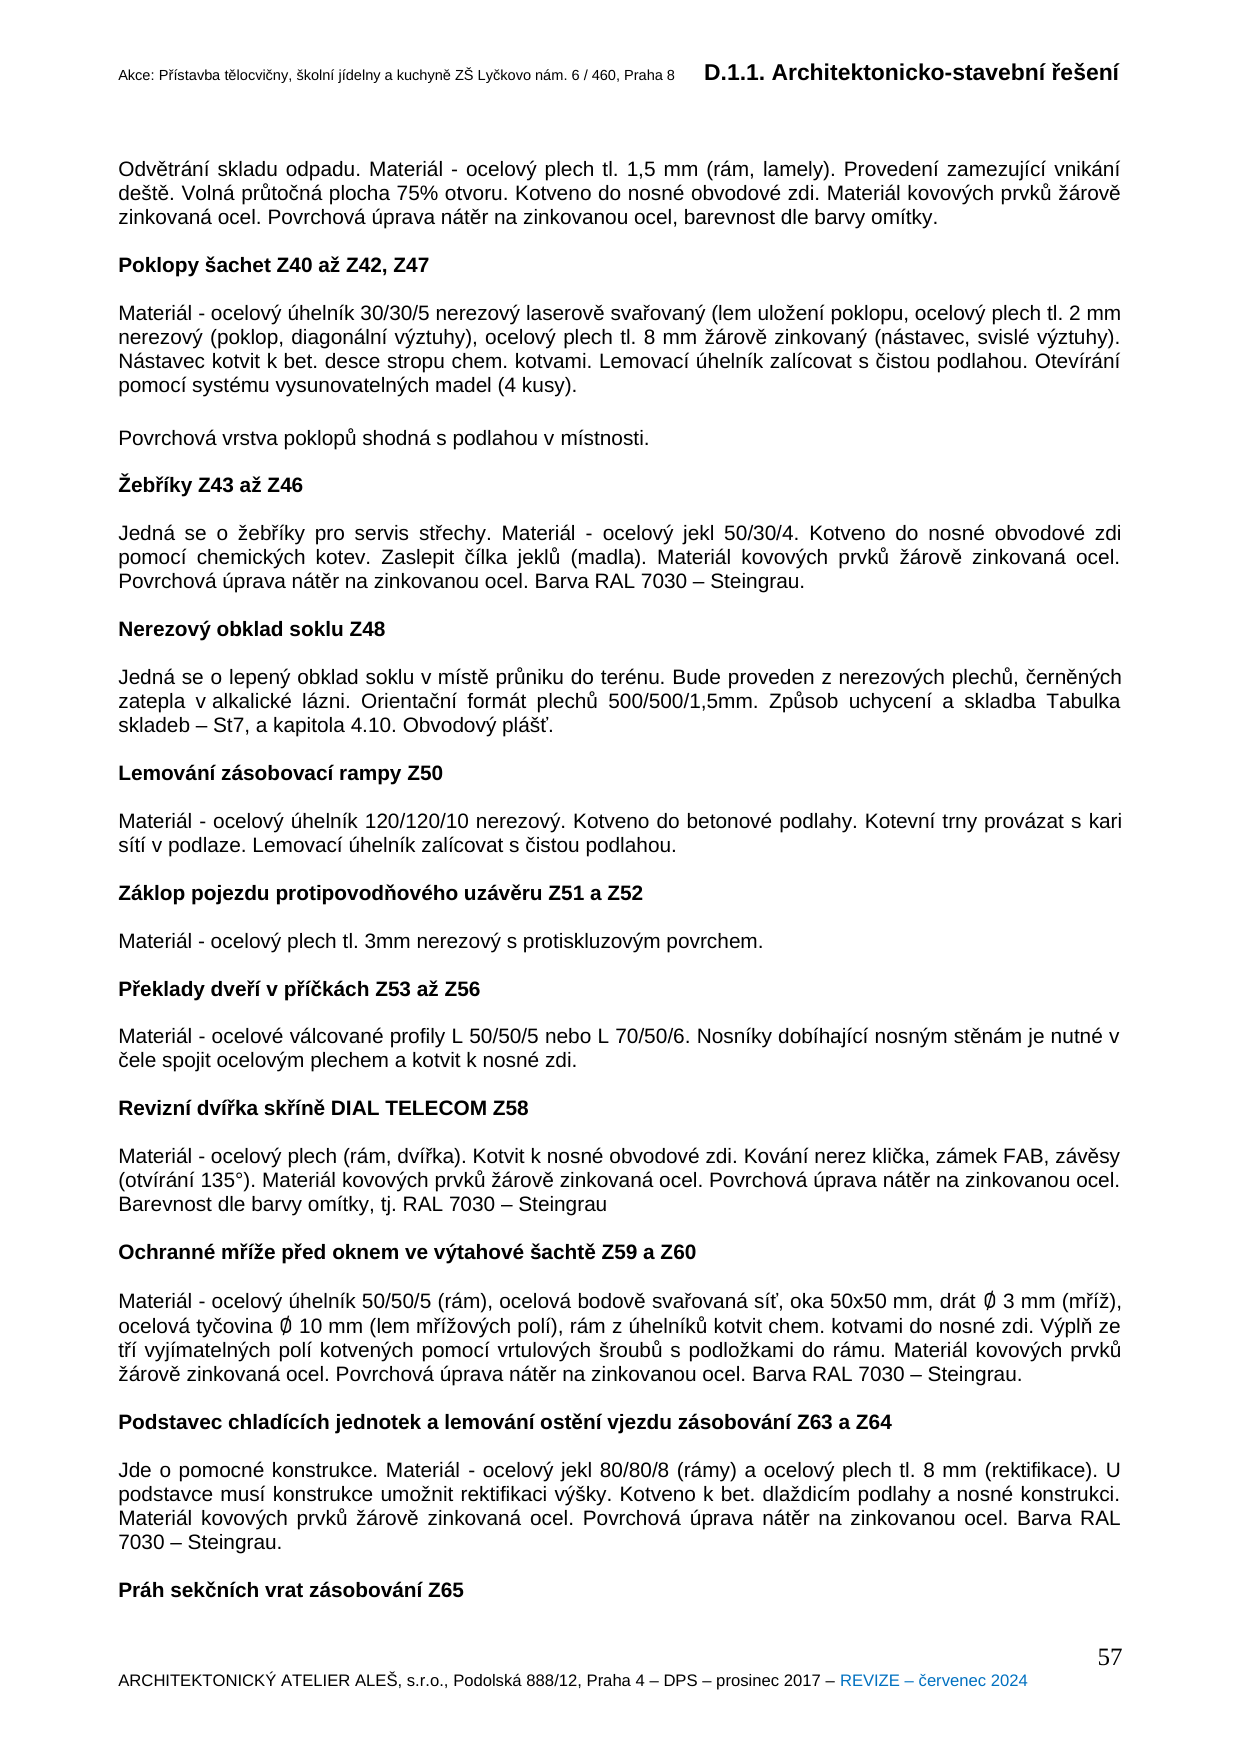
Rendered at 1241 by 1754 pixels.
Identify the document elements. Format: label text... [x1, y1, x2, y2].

text Materiál - ocelový úhelník 120/120/10 nerezový. Kotveno do betonové podlahy. Kotevní trny provázat s kari sítí v podlaze. Lemovací úhelník zalícovat s čistou podlahou. [118, 809, 1122, 857]
text Materiál - ocelový plech (rám, dvířka). Kotvit k nosné obvodové zdi. Kování nerez klička, zámek FAB, závěsy (otvírání 135°). Materiál kovových prvků žárově zinkovaná ocel. Povrchová úprava nátěr na zinkovanou ocel. Barevnost dle barvy omítky, tj. RAL 7030 – Steingrau [118, 1144, 1122, 1216]
text Žebříky Z43 až Z46 [118, 473, 1122, 497]
text Nerezový obklad soklu Z48 [118, 617, 1122, 641]
text Jedná se o žebříky pro servis střechy. Materiál - ocelový jekl 50/30/4. Kotveno do nosné obvodové zdi pomocí chemických kotev. Zaslepit čílka jeklů (madla). Materiál kovových prvků žárově zinkovaná ocel. Povrchová úprava nátěr na zinkovanou ocel. Barva RAL 7030 – Steingrau. [118, 521, 1122, 593]
text Podstavec chladících jednotek a lemování ostění vjezdu zásobování Z63 a Z64 [118, 1410, 1122, 1434]
text Ochranné mříže před oknem ve výtahové šachtě Z59 a Z60 [118, 1240, 1122, 1264]
text Materiál - ocelový úhelník 30/30/5 nerezový laserově svařovaný (lem uložení poklopu, ocelový plech tl. 2 mm nerezový (poklop, diagonální výztuhy), ocelový plech tl. 8 mm žárově zinkovaný (nástavec, svislé výztuhy). Nástavec kotvit k bet. desce stropu chem. kotvami. Lemovací úhelník zalícovat s čistou podlahou. Otevírání pomocí systému vysunovatelných madel (4 kusy). [118, 301, 1122, 397]
text Jedná se o lepený obklad soklu v místě průniku do terénu. Bude proveden z nerezových plechů, černěných zatepla v alkalické lázni. Orientační formát plechů 500/500/1,5mm. Způsob uchycení a skladba Tabulka skladeb – St7, a kapitola 4.10. Obvodový plášť. [118, 665, 1122, 737]
text Materiál - ocelové válcované profily L 50/50/5 nebo L 70/50/6. Nosníky dobíhající nosným stěnám je nutné v čele spojit ocelovým plechem a kotvit k nosné zdi. [118, 1024, 1122, 1072]
text Záklop pojezdu protipovodňového uzávěru Z51 a Z52 [118, 881, 1122, 904]
text Materiál - ocelový plech tl. 3mm nerezový s protiskluzovým povrchem. [118, 928, 1122, 952]
text Práh sekčních vrat zásobování Z65 [118, 1577, 1122, 1601]
text Materiál - ocelový úhelník 50/50/5 (rám), ocelová bodově svařovaná síť, oka 50x50 mm, drát ∅ 3 mm (mříž), ocelová tyčovina ∅ 10 mm (lem mřížových polí), rám z úhelníků kotvit chem. kotvami do nosné zdi. Výplň ze tří vyjímatelných polí kotvených pomocí vrtulových šroubů s podložkami do rámu. Materiál kovových prvků žárově zinkovaná ocel. Povrchová úprava nátěr na zinkovanou ocel. Barva RAL 7030 – Steingrau. [118, 1288, 1122, 1386]
text Lemování zásobovací rampy Z50 [118, 761, 1122, 785]
text Revizní dvířka skříně DIAL TELECOM Z58 [118, 1096, 1122, 1120]
text Povrchová vrstva poklopů shodná s podlahou v místnosti. [118, 425, 1122, 449]
text Odvětrání skladu odpadu. Materiál - ocelový plech tl. 1,5 mm (rám, lamely). Provedení zamezující vnikání deště. Volná průtočná plocha 75% otvoru. Kotveno do nosné obvodové zdi. Materiál kovových prvků žárově zinkovaná ocel. Povrchová úprava nátěr na zinkovanou ocel, barevnost dle barvy omítky. [118, 157, 1122, 229]
text Poklopy šachet Z40 až Z42, Z47 [118, 253, 1122, 277]
text Jde o pomocné konstrukce. Materiál - ocelový jekl 80/80/8 (rámy) a ocelový plech tl. 8 mm (rektifikace). U podstavce musí konstrukce umožnit rektifikaci výšky. Kotveno k bet. dlaždicím podlahy a nosné konstrukci. Materiál kovových prvků žárově zinkovaná ocel. Povrchová úprava nátěr na zinkovanou ocel. Barva RAL 7030 – Steingrau. [118, 1458, 1122, 1553]
text Překlady dveří v příčkách Z53 až Z56 [118, 976, 1122, 1000]
